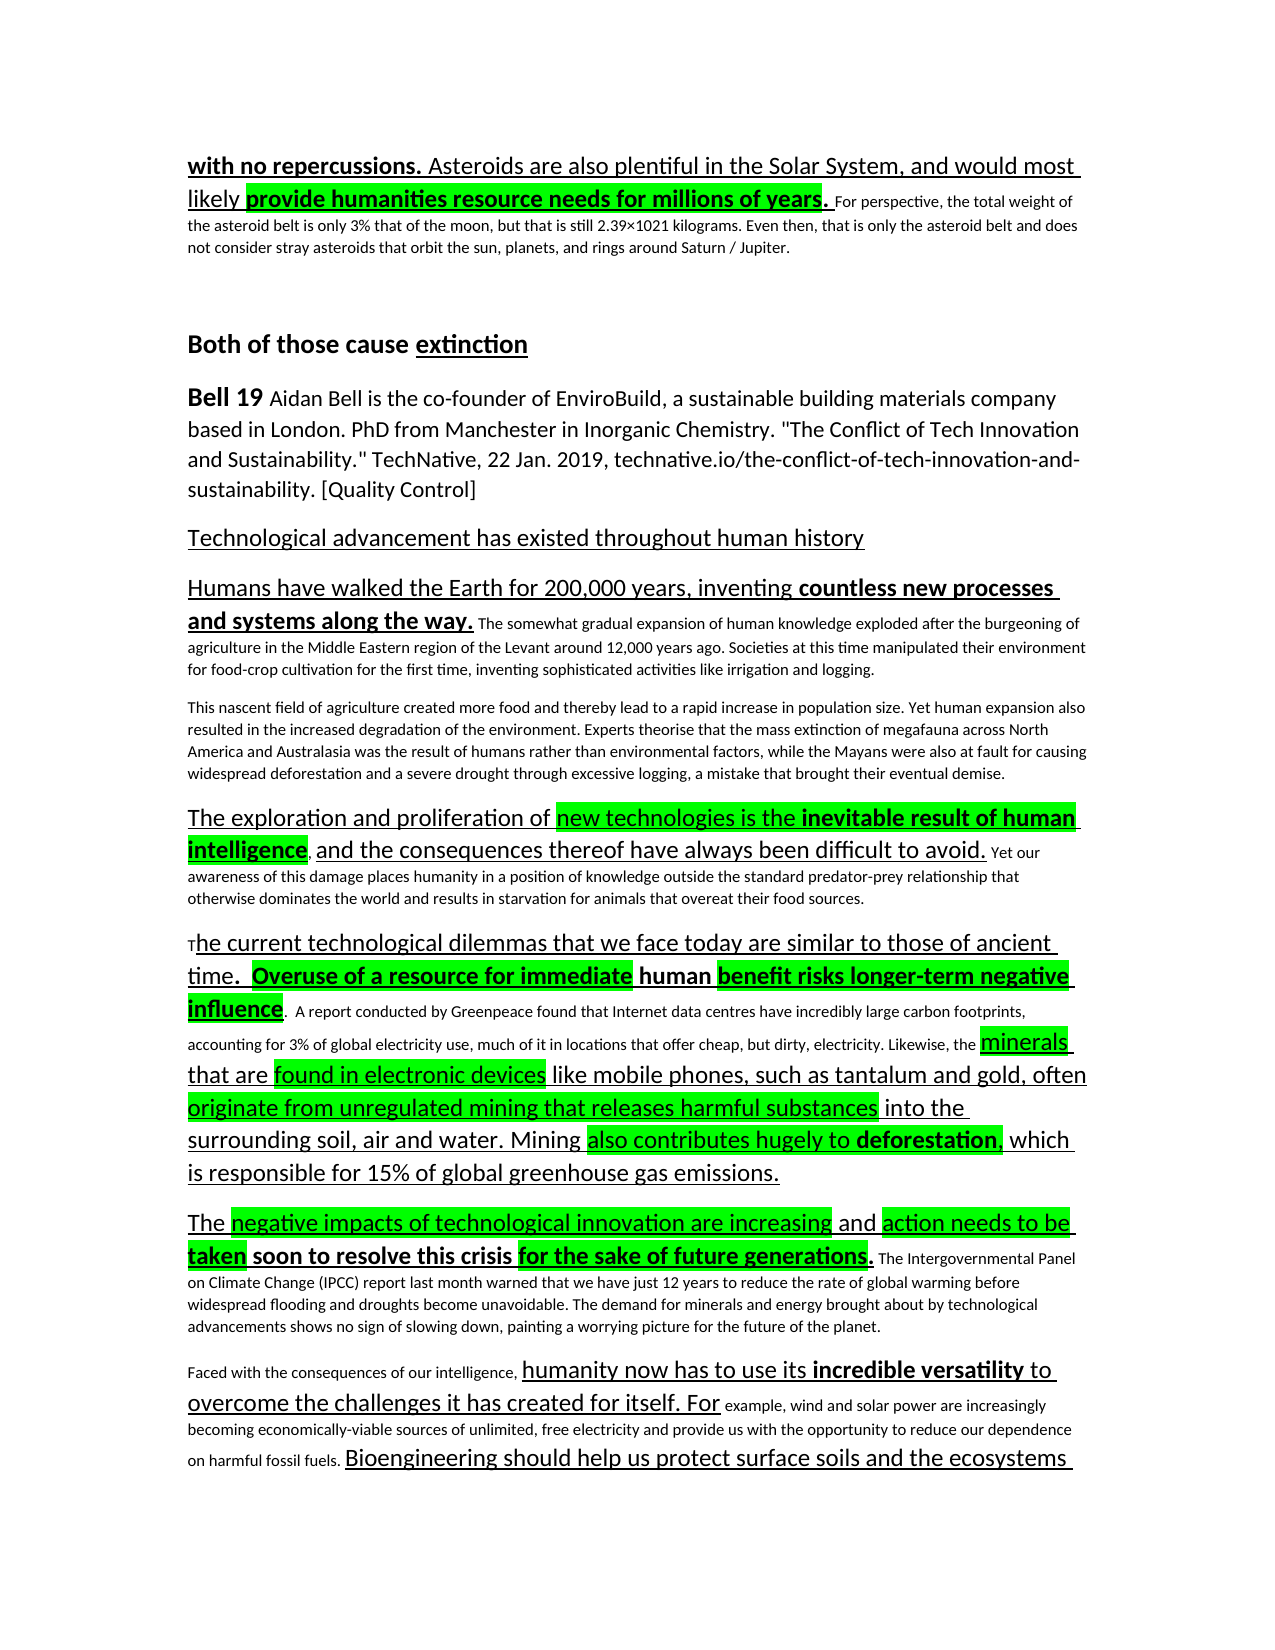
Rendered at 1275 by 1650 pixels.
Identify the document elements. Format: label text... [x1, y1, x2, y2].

text The exploration and proliferation of new technologies is the inevitable result of human intelligence, and the consequences thereof have always been difficult to avoid. Yet our awareness of this damage places humanity in a position of knowledge outside the standard predator-prey relationship that otherwise dominates the world and results in starvation for animals that overeat their food sources. [187, 802, 1087, 909]
text Both of those cause extinction [187, 328, 1087, 361]
text The current technological dilemmas that we face today are similar to those of ancient time. Overuse of a resource for immediate human benefit risks longer-term negative influence. A report conducted by Greenpeace found that Internet data centres have incredibly large carbon footprints, accounting for 3% of global electricity use, much of it in locations that offer cheap, but dirty, electricity. Likewise, the minerals that are found in electronic devices like mobile phones, such as tantalum and gold, often originate from unregulated mining that releases harmful substances into the surrounding soil, air and water. Mining also contributes hugely to deforestation, which is responsible for 15% of global greenhouse gas emissions. [187, 927, 1087, 1085]
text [187, 150, 1087, 257]
text This nascent field of agriculture created more food and thereby lead to a rapid increase in population size. Yet human expansion also resulted in the increased degradation of the environment. Experts theorise that the mass extinction of megafauna across North America and Australasia was the result of humans rather than environmental factors, while the Mayans were also at fault for causing widespread deforestation and a severe drought through excessive logging, a mistake that brought their eventual demise. [187, 697, 1087, 783]
text The current technological dilemmas that we face today are similar to those of ancient time. Overuse of a resource for immediate human benefit risks longer-term negative influence. A report conducted by Greenpeace found that Internet data centres have incredibly large carbon footprints, accounting for 3% of global electricity use, much of it in locations that offer cheap, but dirty, electricity. Likewise, the minerals that are found in electronic devices like mobile phones, such as tantalum and gold, often originate from unregulated mining that releases harmful substances into the surrounding soil, air and water. Mining also contributes hugely to deforestation, which is responsible for 15% of global greenhouse gas emissions. [187, 1086, 1087, 1188]
text Bell 19 Aidan Bell is the co-founder of EnviroBuild, a sustainable building materials company based in London. PhD from Manchester in Inorganic Chemistry. "The Conflict of Tech Innovation and Sustainability." TechNative, 22 Jan. 2019, technative.io/the-conflict-of-tech-innovation-and-sustainability. [Quality Control] [187, 380, 1087, 504]
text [187, 1354, 1087, 1473]
text Technological advancement has existed throughout human history [187, 522, 1087, 553]
text Humans have walked the Earth for 200,000 years, inventing countless new processes and systems along the way. The somewhat gradual expansion of human knowledge exploded after the burgeoning of agriculture in the Middle Eastern region of the Levant around 12,000 years ago. Societies at this time manipulated their environment for food-crop cultivation for the first time, inventing sophisticated activities like irrigation and logging. [187, 572, 1087, 679]
text The negative impacts of technological innovation are increasing and action needs to be taken soon to resolve this crisis for the sake of future generations. The Intergovernmental Panel on Climate Change (IPCC) report last month warned that we have just 12 years to reduce the rate of global warming before widespread flooding and droughts become unavoidable. The demand for minerals and energy brought about by technological advancements shows no sign of slowing down, painting a worrying picture for the future of the planet. [187, 1207, 1087, 1336]
